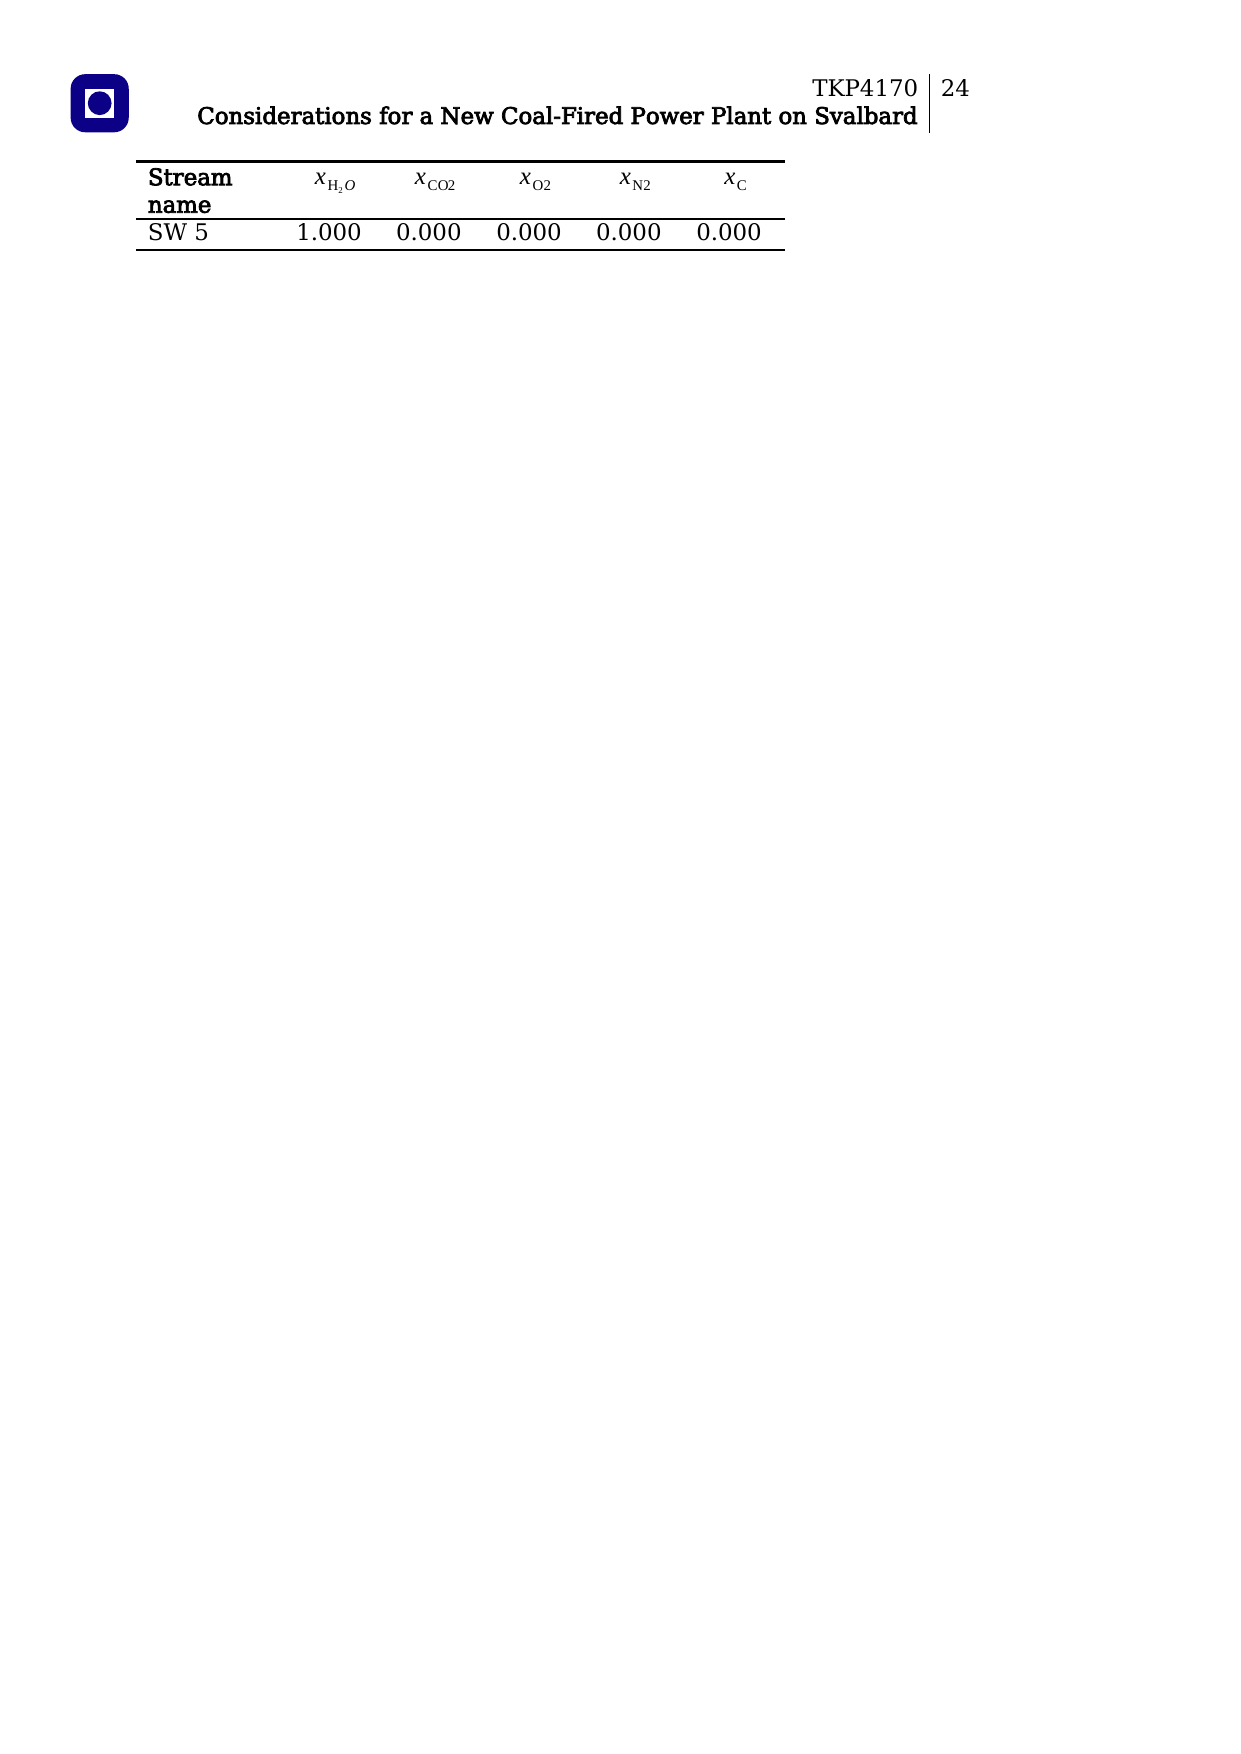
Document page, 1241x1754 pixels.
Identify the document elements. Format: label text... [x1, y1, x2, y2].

table_cell 0.000 [385, 220, 485, 249]
table_header [485, 163, 584, 217]
table_cell 0.000 [485, 220, 584, 249]
table_header Stream name [136, 163, 285, 217]
table_cell 0.000 [685, 220, 785, 249]
table_header [585, 163, 685, 217]
table_cell 1.000 [285, 220, 384, 249]
table_header [385, 163, 485, 217]
table_cell 0.000 [585, 220, 685, 249]
table_cell SW 5 [136, 220, 285, 249]
table_header [285, 163, 384, 217]
table_header [685, 163, 785, 217]
